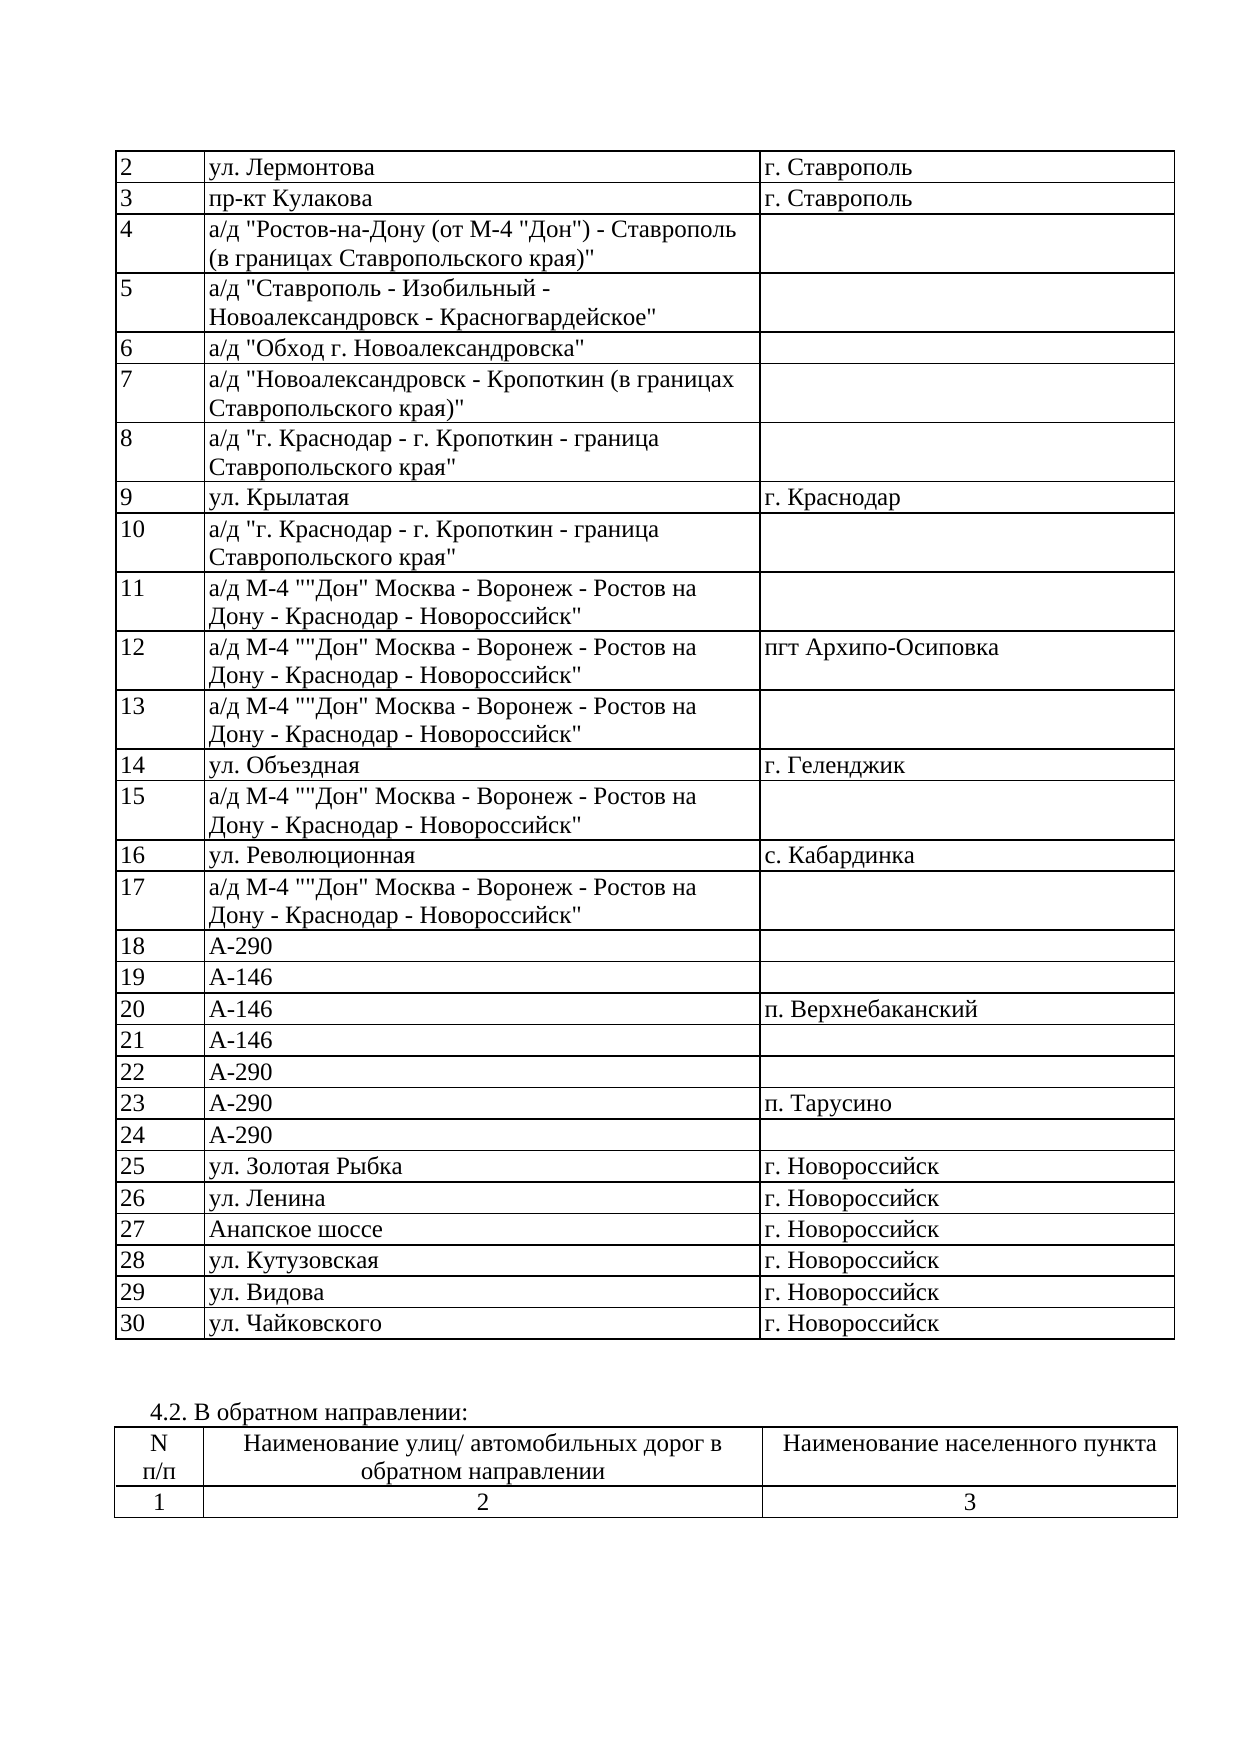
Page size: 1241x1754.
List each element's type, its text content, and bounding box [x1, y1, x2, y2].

table_cell [761, 691, 1174, 748]
table_header Наименование населенного пункта [763, 1428, 1177, 1485]
table_cell А-146 [205, 962, 759, 992]
table_cell [761, 872, 1174, 929]
table_cell 24 [117, 1120, 204, 1149]
table_cell 21 [117, 1025, 204, 1055]
table_cell 1 [115, 1486, 203, 1517]
table_cell а/д "г. Краснодар - г. Кропоткин - граница Ставропольского края" [205, 514, 759, 571]
table_cell [761, 1025, 1174, 1055]
table_cell [761, 274, 1174, 331]
table_cell 11 [117, 573, 204, 630]
table_cell а/д М-4 ""Дон" Москва - Воронеж - Ростов на Дону - Краснодар - Новороссийск" [205, 691, 759, 748]
table_cell 3 [117, 183, 204, 213]
table_cell а/д М-4 ""Дон" Москва - Воронеж - Ростов на Дону - Краснодар - Новороссийск" [205, 573, 759, 630]
table_cell [761, 573, 1174, 630]
table_cell 18 [117, 931, 204, 961]
table_cell 28 [117, 1246, 204, 1275]
table_cell 4 [117, 215, 204, 272]
table_cell 20 [117, 994, 204, 1024]
table_cell а/д "Ростов-на-Дону (от М-4 "Дон") - Ставрополь (в границах Ставропольского края)" [205, 215, 759, 272]
table_cell г. Ставрополь [761, 152, 1174, 181]
table_cell 6 [117, 333, 204, 362]
table_cell г. Новороссийск [761, 1214, 1174, 1244]
table_cell А-146 [205, 1025, 759, 1055]
table_cell 22 [117, 1057, 204, 1087]
table_cell Анапское шоссе [205, 1214, 759, 1244]
table_cell 16 [117, 841, 204, 870]
text 4.2. В обратном направлении: [150, 1397, 1090, 1426]
table_cell [761, 1057, 1174, 1087]
table_cell ул. Ленина [205, 1183, 759, 1212]
table_cell г. Новороссийск [761, 1183, 1174, 1212]
table_cell 9 [117, 482, 204, 512]
table_cell г. Новороссийск [761, 1308, 1174, 1338]
table_cell [761, 364, 1174, 422]
table_cell 14 [117, 750, 204, 780]
table_cell г. Новороссийск [761, 1151, 1174, 1181]
table_cell 7 [117, 364, 204, 422]
table_cell [761, 931, 1174, 961]
table_cell 8 [117, 423, 204, 481]
table_cell ул. Лермонтова [205, 152, 759, 181]
table_cell ул. Чайковского [205, 1308, 759, 1338]
table_cell 19 [117, 962, 204, 992]
table_cell [761, 781, 1174, 839]
table_header Наименование улиц/ автомобильных дорог в обратном направлении [204, 1428, 762, 1485]
table_cell 3 [763, 1485, 1177, 1517]
table_cell а/д М-4 ""Дон" Москва - Воронеж - Ростов на Дону - Краснодар - Новороссийск" [205, 781, 759, 839]
table_cell 25 [117, 1151, 204, 1181]
table_cell [761, 215, 1174, 272]
table_cell г. Ставрополь [761, 183, 1174, 213]
table_cell ул. Видова [205, 1277, 759, 1307]
table_cell ул. Крылатая [205, 482, 759, 512]
table_cell г. Геленджик [761, 750, 1174, 780]
table_cell пгт Архипо-Осиповка [761, 632, 1174, 689]
table_cell [761, 1120, 1174, 1149]
table_cell 17 [117, 872, 204, 929]
table_cell г. Краснодар [761, 482, 1174, 512]
table_cell 2 [117, 152, 204, 181]
table_cell А-290 [205, 1120, 759, 1149]
table_cell а/д "г. Краснодар - г. Кропоткин - граница Ставропольского края" [205, 423, 759, 481]
table_cell 30 [117, 1308, 204, 1338]
table_cell 12 [117, 632, 204, 689]
table_cell [761, 962, 1174, 992]
table_cell ул. Объездная [205, 750, 759, 780]
table_cell [761, 423, 1174, 481]
table_cell [761, 333, 1174, 362]
table_cell 27 [117, 1214, 204, 1244]
table_cell а/д М-4 ""Дон" Москва - Воронеж - Ростов на Дону - Краснодар - Новороссийск" [205, 632, 759, 689]
table_cell 5 [117, 274, 204, 331]
table_cell г. Новороссийск [761, 1246, 1174, 1275]
table_cell а/д "Ставрополь - Изобильный - Новоалександровск - Красногвардейское" [205, 274, 759, 331]
table_cell 13 [117, 691, 204, 748]
table_cell 10 [117, 514, 204, 571]
table_cell А-290 [205, 1088, 759, 1118]
table_cell ул. Кутузовская [205, 1246, 759, 1275]
table_cell г. Новороссийск [761, 1277, 1174, 1307]
table_cell ул. Золотая Рыбка [205, 1151, 759, 1181]
table_cell п. Верхнебаканский [761, 994, 1174, 1024]
table_cell а/д М-4 ""Дон" Москва - Воронеж - Ростов на Дону - Краснодар - Новороссийск" [205, 872, 759, 929]
table_cell 15 [117, 781, 204, 839]
table_cell а/д "Новоалександровск - Кропоткин (в границах Ставропольского края)" [205, 364, 759, 422]
table_cell А-146 [205, 994, 759, 1024]
table_cell 26 [117, 1183, 204, 1212]
table_cell пр-кт Кулакова [205, 183, 759, 213]
table_cell 23 [117, 1088, 204, 1118]
table_header N п/п [115, 1428, 203, 1485]
table_cell А-290 [205, 931, 759, 961]
table_cell а/д "Обход г. Новоалександровска" [205, 333, 759, 362]
table_cell с. Кабардинка [761, 841, 1174, 870]
table_cell 29 [117, 1277, 204, 1307]
table_cell ул. Революционная [205, 841, 759, 870]
table_cell А-290 [205, 1057, 759, 1087]
table_cell 2 [204, 1487, 762, 1517]
table_cell п. Тарусино [761, 1088, 1174, 1118]
table_cell [761, 514, 1174, 571]
